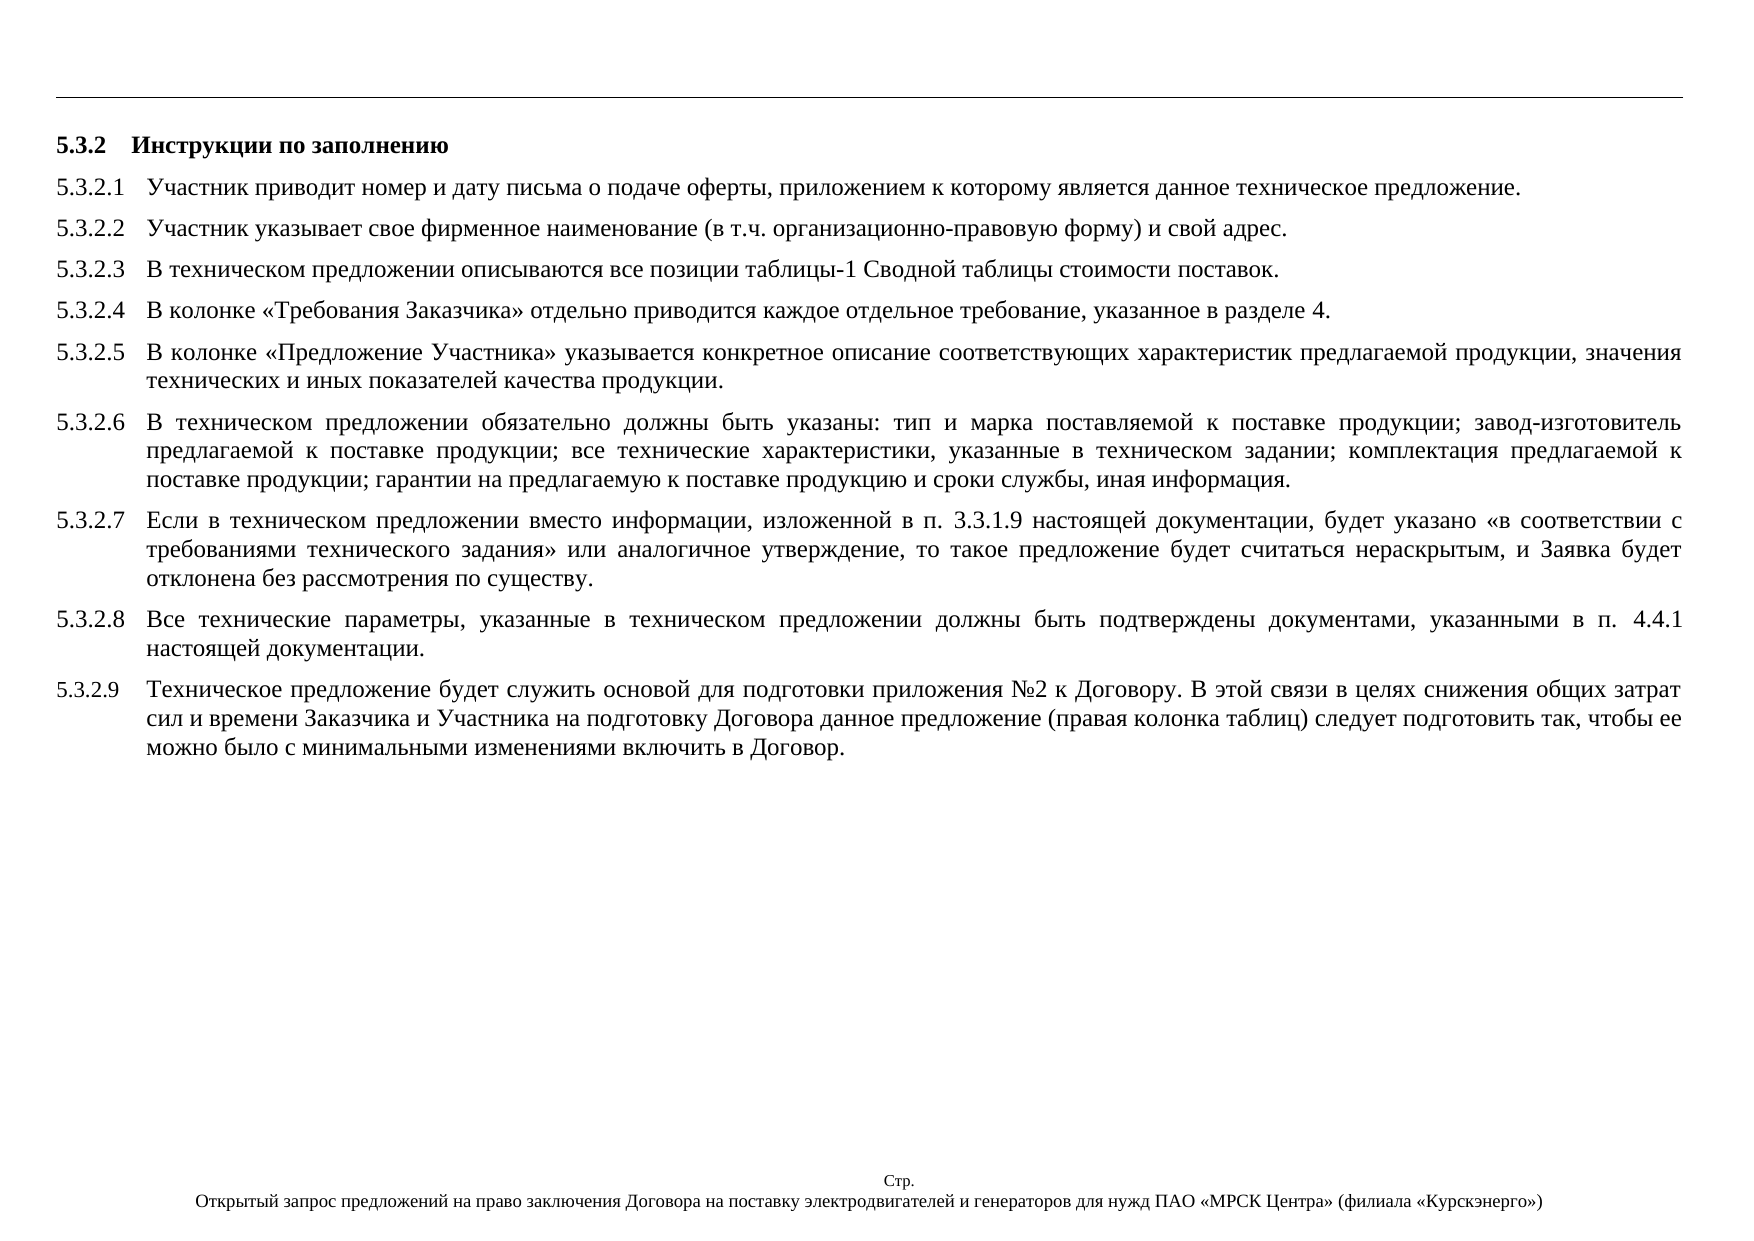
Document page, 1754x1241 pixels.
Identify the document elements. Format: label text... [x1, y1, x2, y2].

list В колонке «Требования Заказчика» отдельно приводится каждое отдельное требование, указанное в разделе 4. [56, 296, 1683, 324]
list В техническом предложении описываются все позиции таблицы-1 Сводной таблицы стоимости поставок. [56, 254, 1683, 283]
list Все технические параметры, указанные в техническом предложении должны быть подтверждены документами, указанными в п. 4.4.1 настоящей документации. [56, 604, 1683, 662]
list В колонке «Предложение Участника» указывается конкретное описание соответствующих характеристик предлагаемой продукции, значения технических и иных показателей качества продукции. [56, 337, 1683, 394]
list Участник приводит номер и дату письма о подаче оферты, приложением к которому является данное техническое предложение. [56, 172, 1683, 201]
list Техническое предложение будет служить основой для подготовки приложения №2 к Договору. В этой связи в целях снижения общих затрат сил и времени Заказчика и Участника на подготовку Договора данное предложение (правая колонка таблиц) следует подготовить так, чтобы ее можно было с минимальными изменениями включить в Договор. [56, 674, 1683, 761]
list Участник указывает свое фирменное наименование (в т.ч. организационно-правовую форму) и свой адрес. [56, 213, 1683, 242]
subtitle Инструкции по заполнению [56, 131, 1683, 159]
list В техническом предложении обязательно должны быть указаны: тип и марка поставляемой к поставке продукции; завод-изготовитель предлагаемой к поставке продукции; все технические характеристики, указанные в техническом задании; комплектация предлагаемой к поставке продукции; гарантии на предлагаемую к поставке продукцию и сроки службы, иная информация. [56, 407, 1683, 493]
list Если в техническом предложении вместо информации, изложенной в п. 3.3.1.9 настоящей документации, будет указано «в соответствии с требованиями технического задания» или аналогичное утверждение, то такое предложение будет считаться нераскрытым, и Заявка будет отклонена без рассмотрения по существу. [56, 506, 1683, 592]
